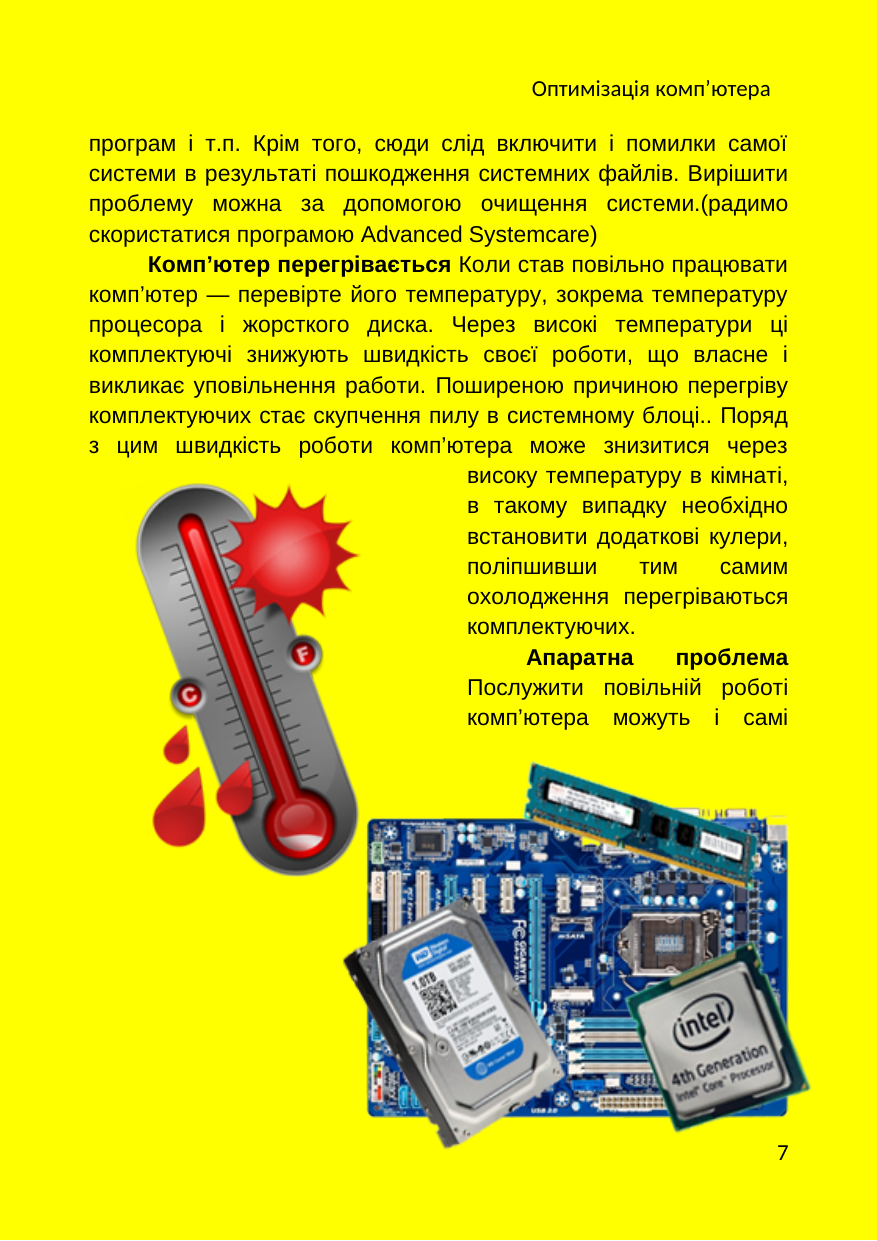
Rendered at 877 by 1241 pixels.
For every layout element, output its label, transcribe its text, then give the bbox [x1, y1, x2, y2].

picture [48, 479, 812, 1212]
text Комп’ютер перегрівається Коли став повільно працювати комп’ютер — перевірте його температуру, зокрема температуру процесора і жорсткого диска. Через високі температури ці комплектуючі знижують швидкість своєї роботи, що власне і викликає уповільнення работи. Поширеною причиною перегріву комплектуючих стає скупчення пилу в системному блоці.. Поряд з цим швидкість роботи комп’ютера може знизитися через високу температуру в кімнаті, в такому випадку необхідно встановити додаткові кулери, поліпшивши тим самим охолодження перегріваються комплектуючих. [89, 251, 788, 639]
